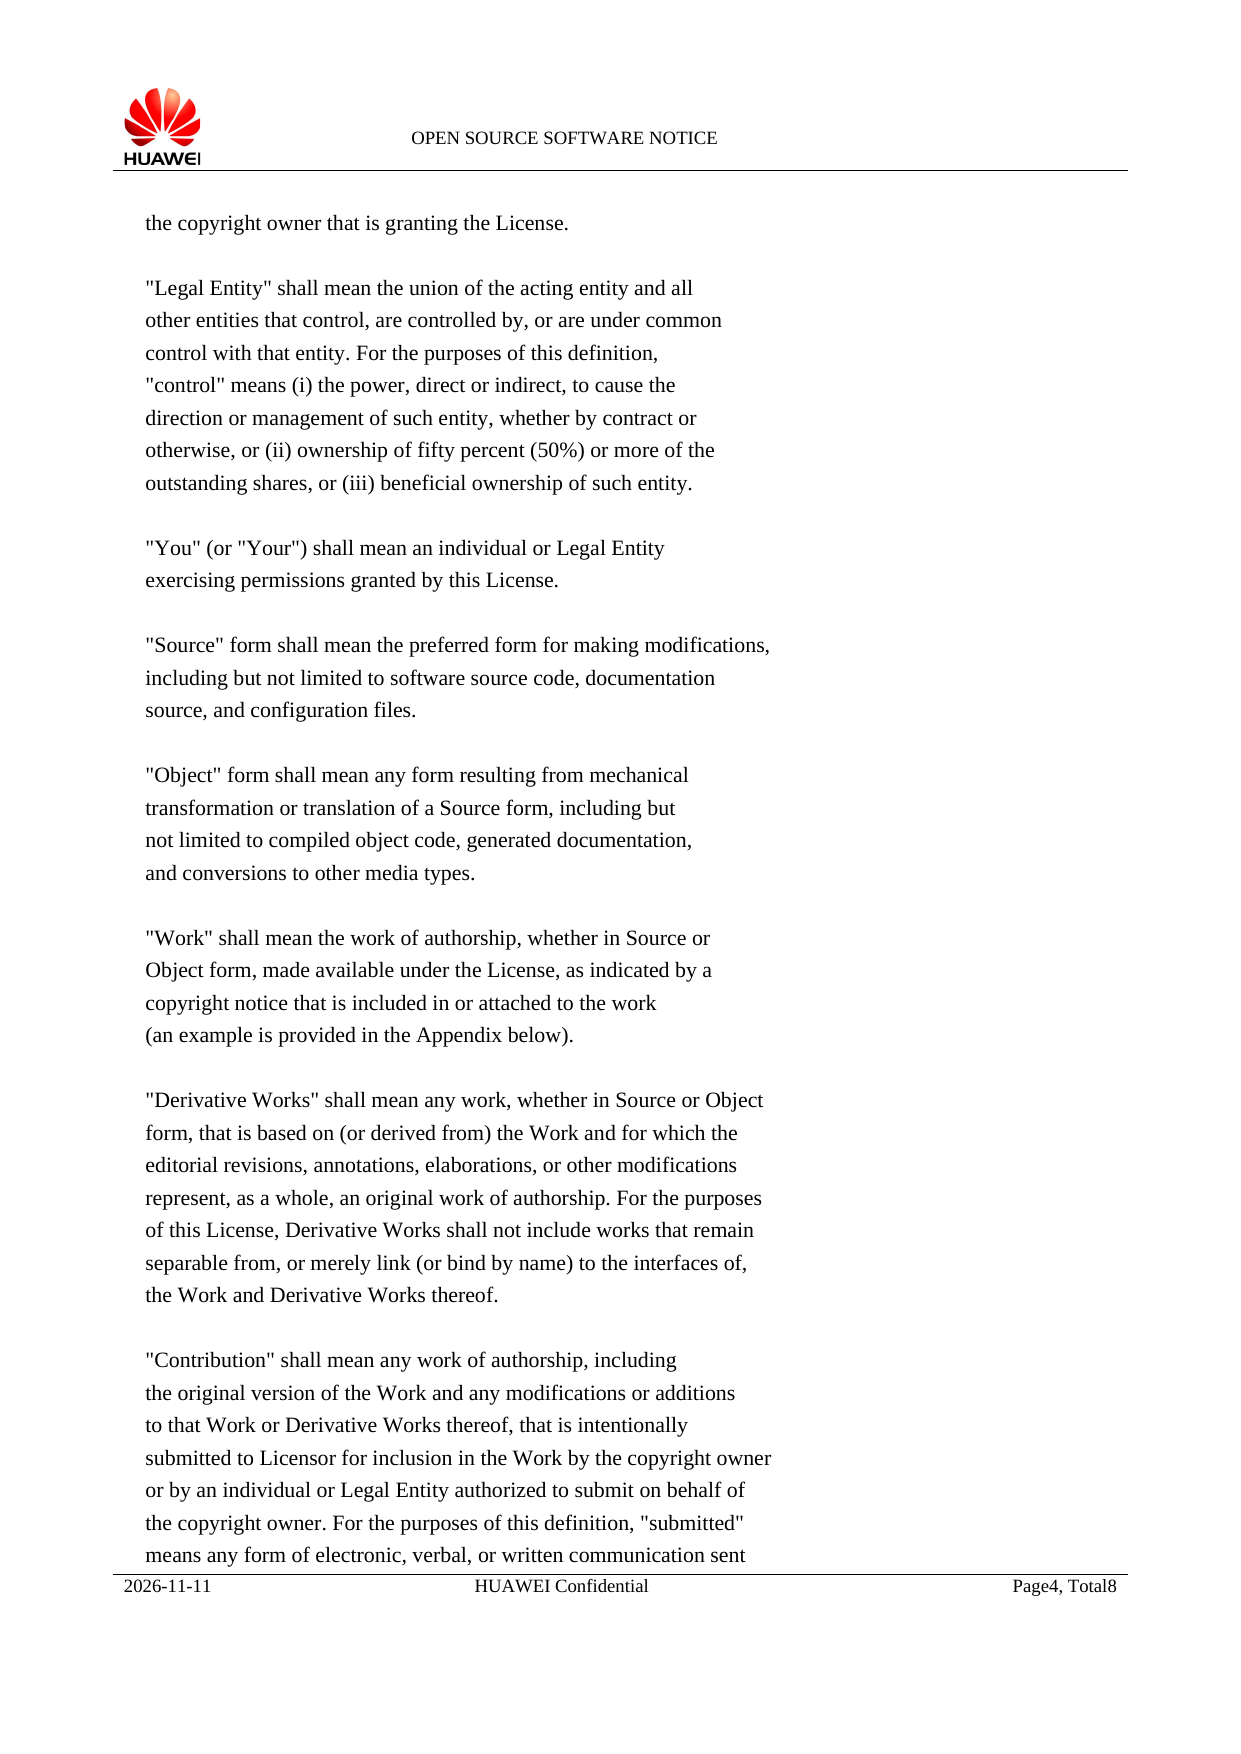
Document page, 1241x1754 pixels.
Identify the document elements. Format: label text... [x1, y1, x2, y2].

picture [124, 88, 201, 165]
